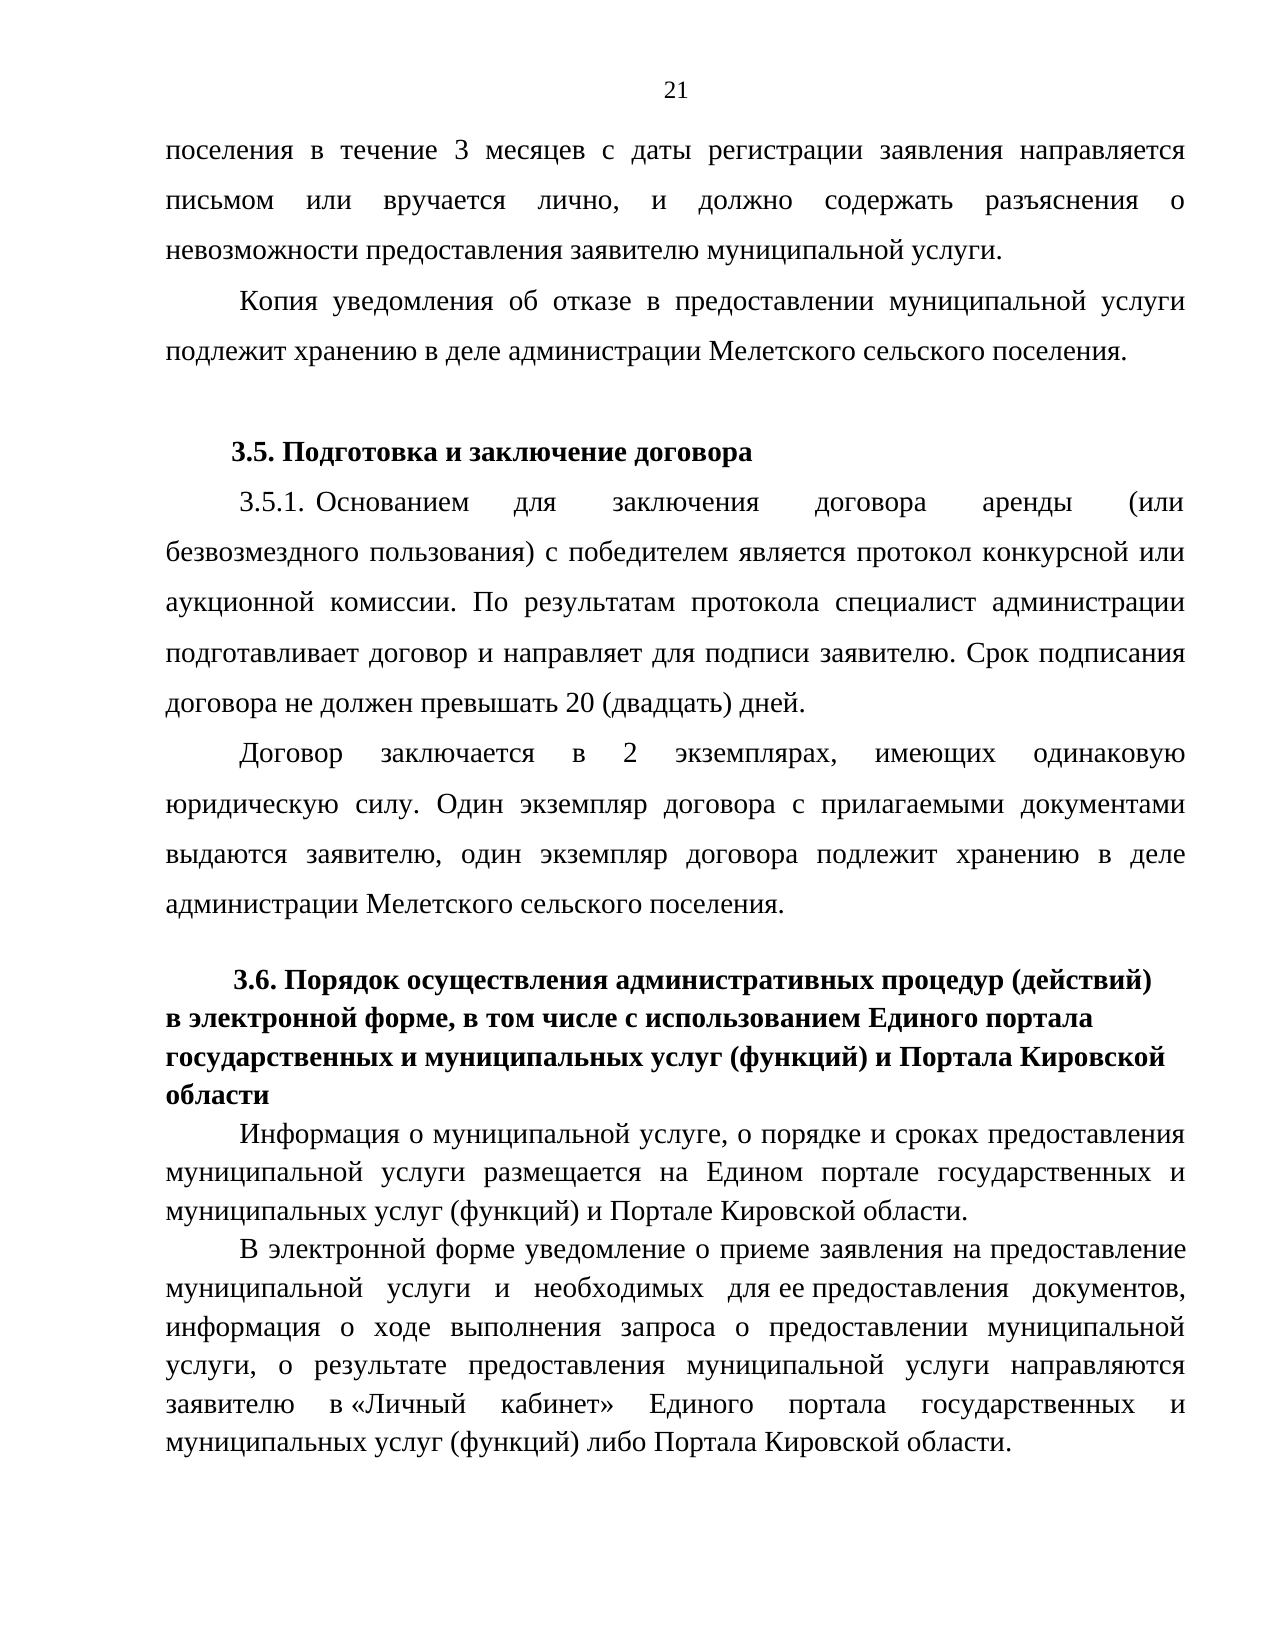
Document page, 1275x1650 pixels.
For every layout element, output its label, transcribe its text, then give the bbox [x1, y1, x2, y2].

text Копия уведомления об отказе в предоставлении муниципальной услуги подлежит хранению в деле администрации Мелетского сельского поселения. [165, 283, 1186, 367]
text 3.5.1. Основанием для заключения договора аренды (или безвозмездного пользования) с победителем является протокол конкурсной или аукционной комиссии. По результатам протокола специалист администрации подготавливает договор и направляет для подписи заявителю. Срок подписания договора не должен превышать 20 (двадцать) дней. [165, 484, 1186, 719]
text 3.5. Подготовка и заключение договора [165, 434, 1186, 467]
subtitle 3.6. Порядок осуществления административных процедур (действий) в электронной форме, в том числе с использованием Единого портала государственных и муниципальных услуг (функций) и Портала Кировской области [165, 962, 1186, 1111]
text В электронной форме уведомление о приеме заявления на предоставление муниципальной услуги и необходимых для ее предоставления документов, информация о ходе выполнения запроса о предоставлении муниципальной услуги, о результате предоставления муниципальной услуги направляются заявителю в «Личный кабинет» Единого портала государственных и муниципальных услуг (функций) либо Портала Кировской области. [165, 1232, 1186, 1458]
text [165, 132, 1186, 266]
text Договор заключается в 2 экземплярах, имеющих одинаковую юридическую силу. Один экземпляр договора с прилагаемыми документами выдаются заявителю, один экземпляр договора подлежит хранению в деле администрации Мелетского сельского поселения. [165, 736, 1186, 920]
text Информация о муниципальной услуге, о порядке и сроках предоставления муниципальной услуги размещается на Едином портале государственных и муниципальных услуг (функций) и Портале Кировской области. [165, 1116, 1186, 1227]
